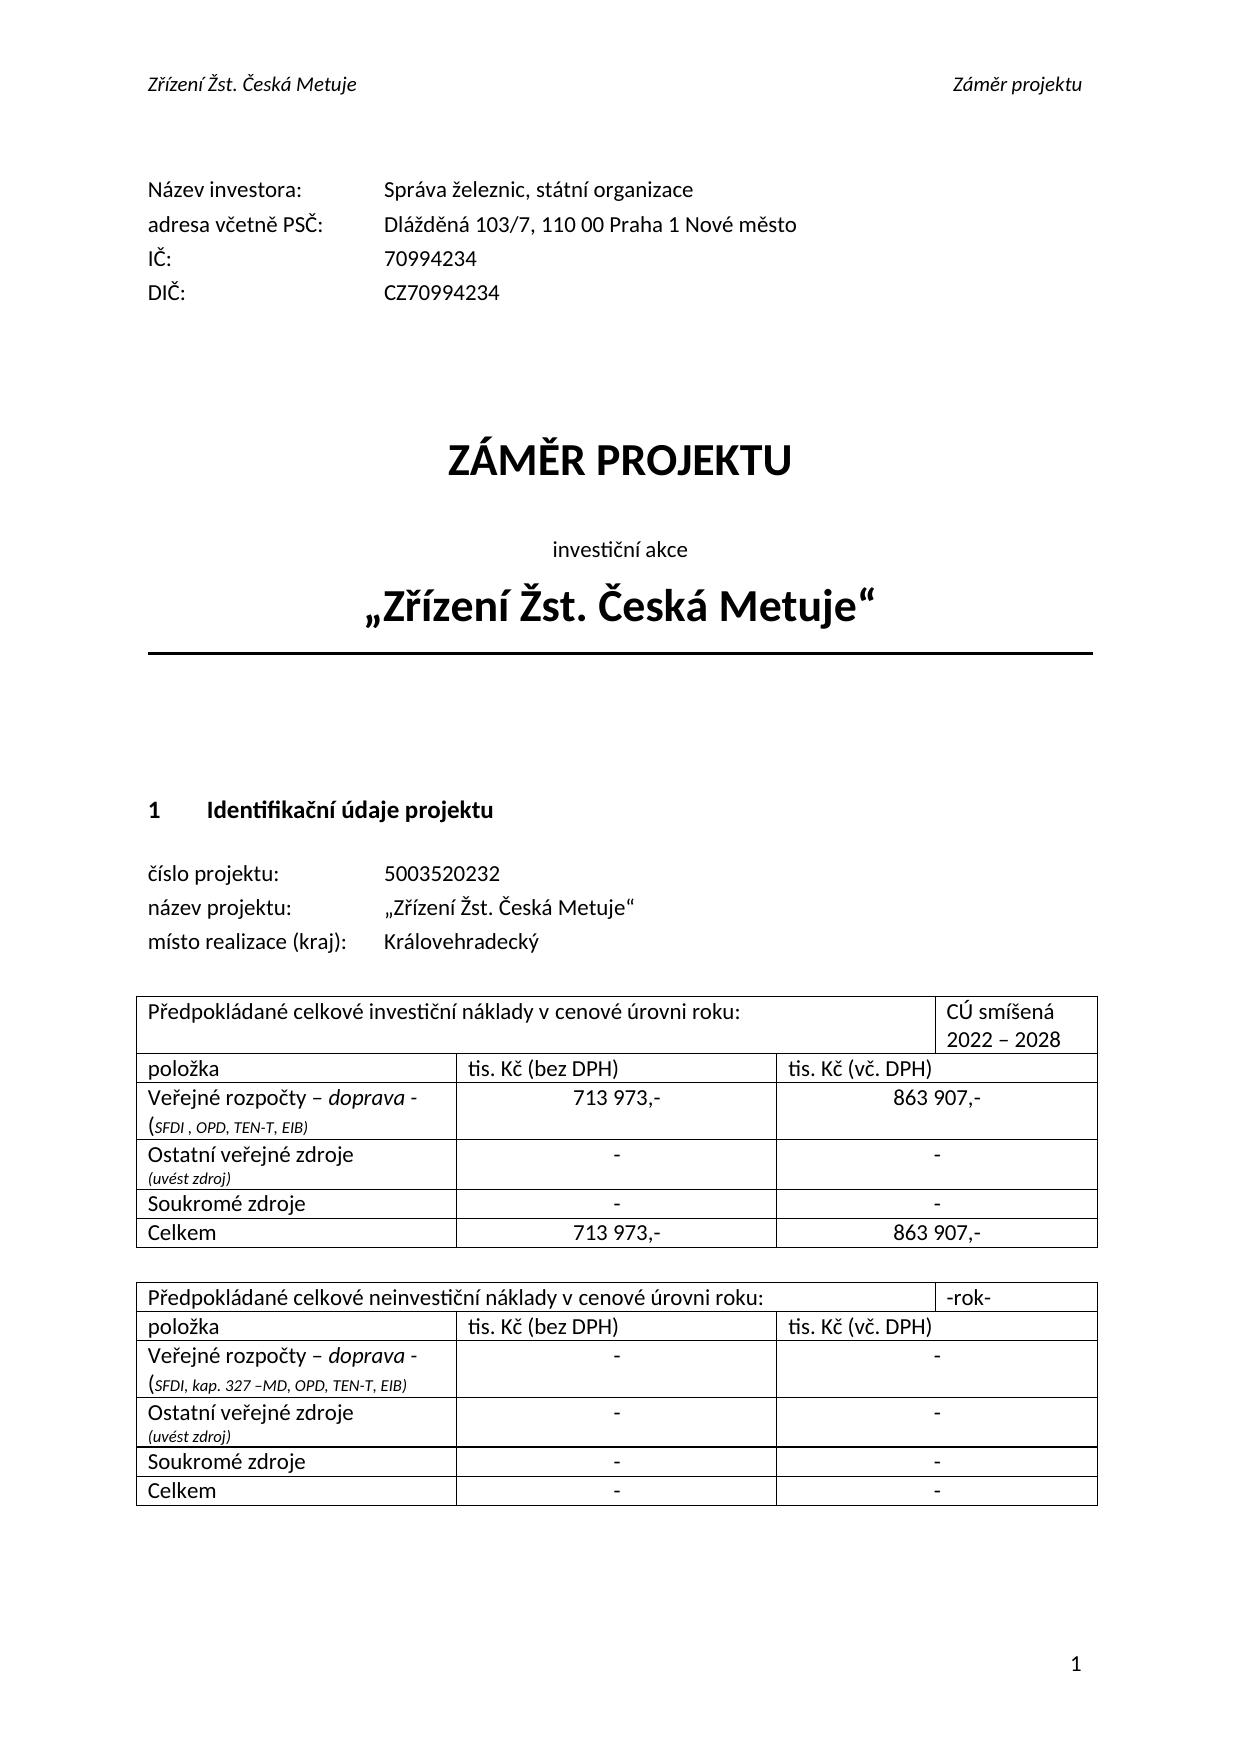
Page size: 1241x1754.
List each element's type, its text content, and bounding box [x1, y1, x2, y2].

table_header Předpokládané celkové neinvestiční náklady v cenové úrovni roku: [137, 1283, 935, 1311]
table_cell Ostatní veřejné zdroje (uvést zdroj) [137, 1398, 456, 1446]
table_cell Ostatní veřejné zdroje (uvést zdroj) [137, 1140, 456, 1188]
table_header -rok- [936, 1283, 1097, 1311]
table_cell tis. Kč (bez DPH) [457, 1054, 776, 1082]
table_cell 713 973,- [457, 1219, 776, 1247]
table_cell Veřejné rozpočty – doprava - (SFDI , OPD, TEN-T, EIB) [137, 1083, 456, 1139]
table_cell Soukromé zdroje [137, 1448, 456, 1476]
table_cell položka [137, 1312, 456, 1340]
table_cell 863 907,- [777, 1083, 1097, 1139]
table_cell Celkem [137, 1219, 456, 1247]
table_cell tis. Kč (vč. DPH) [777, 1054, 1097, 1082]
table_cell - [457, 1448, 776, 1476]
table_cell - [457, 1140, 776, 1188]
text místo realizace (kraj): Královehradecký [148, 927, 1093, 955]
table_cell - [777, 1398, 1097, 1446]
table_cell položka [137, 1054, 456, 1082]
text DIČ: CZ70994234 [148, 278, 1093, 306]
table_cell - [777, 1341, 1097, 1397]
text „Zřízení Žst. Česká Metuje“ [148, 577, 1093, 652]
text název projektu: „Zřízení Žst. Česká Metuje“ [148, 893, 1093, 921]
table_cell Soukromé zdroje [137, 1190, 456, 1217]
table_cell - [457, 1398, 776, 1446]
table_cell - [777, 1448, 1097, 1476]
text IČ: 70994234 [148, 244, 1093, 272]
table_cell - [777, 1190, 1097, 1217]
text ZÁMĚR PROJEKTU [148, 431, 1093, 487]
table_cell 713 973,- [457, 1083, 776, 1139]
table_cell Veřejné rozpočty – doprava - (SFDI, kap. 327 –MD, OPD, TEN-T, EIB) [137, 1341, 456, 1397]
table_cell - [457, 1341, 776, 1397]
table_header Předpokládané celkové investiční náklady v cenové úrovni roku: [137, 997, 935, 1053]
table_header CÚ smíšená 2022 – 2028 [936, 997, 1097, 1053]
table_cell - [777, 1477, 1097, 1504]
subtitle Identifikační údaje projektu [148, 794, 1093, 824]
table_cell Celkem [137, 1477, 456, 1504]
text číslo projektu: 5003520232 [148, 859, 1093, 887]
text Název investora: Správa železnic, státní organizace [148, 176, 1093, 204]
table_cell - [457, 1190, 776, 1217]
table_cell - [457, 1477, 776, 1504]
table_cell tis. Kč (bez DPH) [457, 1312, 776, 1340]
text investiční akce [148, 535, 1093, 563]
text adresa včetně PSČ: Dlážděná 103/7, 110 00 Praha 1 Nové město [148, 210, 1093, 238]
table_cell tis. Kč (vč. DPH) [777, 1312, 1097, 1340]
table_cell 863 907,- [777, 1219, 1097, 1247]
table_cell - [777, 1140, 1097, 1188]
